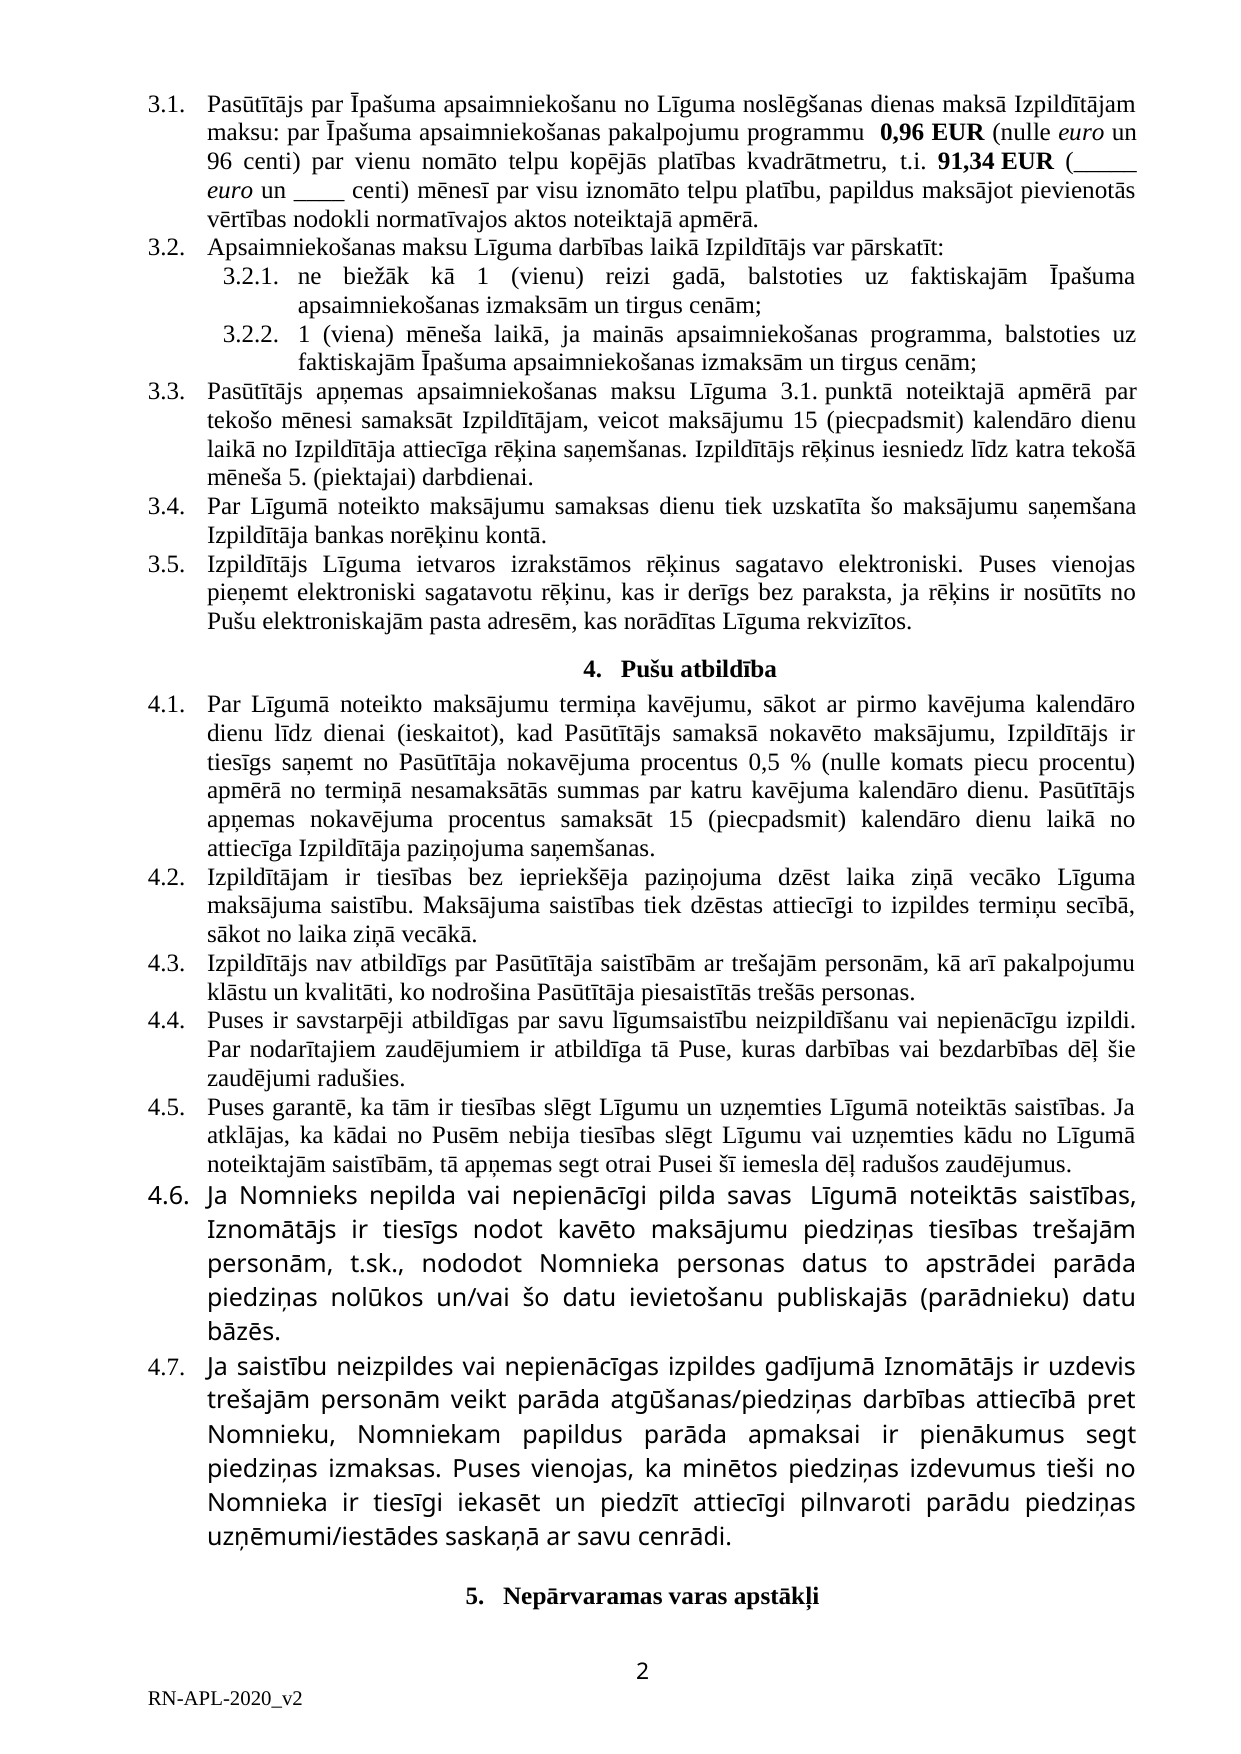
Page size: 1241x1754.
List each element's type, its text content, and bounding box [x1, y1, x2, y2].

list Pušu atbildība [223, 654, 1137, 683]
list Nepārvaramas varas apstākļi [148, 1581, 1137, 1610]
list Puses garantē, ka tām ir tiesības slēgt Līgumu un uzņemties Līgumā noteiktās saistības. Ja atklājas, ka kādai no Pusēm nebija tiesības slēgt Līgumu vai uzņemties kādu no Līgumā noteiktajām saistībām, tā apņemas segt otrai Pusei šī iemesla dēļ radušos zaudējumus. [148, 1092, 1137, 1178]
list Pasūtītājs par Īpašuma apsaimniekošanu no Līguma noslēgšanas dienas maksā Izpildītājam maksu: par Īpašuma apsaimniekošanas pakalpojumu programmu 0,96 EUR (nulle euro un 96 centi) par vienu nomāto telpu kopējās platības kvadrātmetru, t.i. 91,34 EUR (_____ euro un ____ centi) mēnesī par visu iznomāto telpu platību, papildus maksājot pievienotās vērtības nodokli normatīvajos aktos noteiktajā apmērā. [148, 89, 1137, 232]
list Izpildītājs nav atbildīgs par Pasūtītāja saistībām ar trešajām personām, kā arī pakalpojumu klāstu un kvalitāti, ko nodrošina Pasūtītāja piesaistītās trešās personas. [148, 948, 1137, 1005]
list Izpildītājam ir tiesības bez iepriekšēja paziņojuma dzēst laika ziņā vecāko Līguma maksājuma saistību. Maksājuma saistības tiek dzēstas attiecīgi to izpildes termiņu secībā, sākot no laika ziņā vecākā. [148, 862, 1137, 948]
list Par Līgumā noteikto maksājumu termiņa kavējumu, sākot ar pirmo kavējuma kalendāro dienu līdz dienai (ieskaitot), kad Pasūtītājs samaksā nokavēto maksājumu, Izpildītājs ir tiesīgs saņemt no Pasūtītāja nokavējuma procentus 0,5 % (nulle komats piecu procentu) apmērā no termiņā nesamaksātās summas par katru kavējuma kalendāro dienu. Pasūtītājs apņemas nokavējuma procentus samaksāt 15 (piecpadsmit) kalendāro dienu laikā no attiecīga Izpildītāja paziņojuma saņemšanas. [148, 689, 1137, 862]
list Ja Nomnieks nepilda vai nepienācīgi pilda savas Līgumā noteiktās saistības, Iznomātājs ir tiesīgs nodot kavēto maksājumu piedziņas tiesības trešajām personām, t.sk., nododot Nomnieka personas datus to apstrādei parāda piedziņas nolūkos un/vai šo datu ievietošanu publiskajās (parādnieku) datu bāzēs. [148, 1178, 1137, 1348]
list 1 (viena) mēneša laikā, ja mainās apsaimniekošanas programma, balstoties uz faktiskajām Īpašuma apsaimniekošanas izmaksām un tirgus cenām; [223, 319, 1137, 376]
list Pasūtītājs apņemas apsaimniekošanas maksu Līguma 3.1. punktā noteiktajā apmērā par tekošo mēnesi samaksāt Izpildītājam, veicot maksājumu 15 (piecpadsmit) kalendāro dienu laikā no Izpildītāja attiecīga rēķina saņemšanas. Izpildītājs rēķinus iesniedz līdz katra tekošā mēneša 5. (piektajai) darbdienai. [148, 376, 1137, 491]
list Ja saistību neizpildes vai nepienācīgas izpildes gadījumā Iznomātājs ir uzdevis trešajām personām veikt parāda atgūšanas/piedziņas darbības attiecībā pret Nomnieku, Nomniekam papildus parāda apmaksai ir pienākumus segt piedziņas izmaksas. Puses vienojas, ka minētos piedziņas izdevumus tieši no Nomnieka ir tiesīgi iekasēt un piedzīt attiecīgi pilnvaroti parādu piedziņas uzņēmumi/iestādes saskaņā ar savu cenrādi. [148, 1348, 1137, 1552]
list ne biežāk kā 1 (vienu) reizi gadā, balstoties uz faktiskajām Īpašuma apsaimniekošanas izmaksām un tirgus cenām; [223, 261, 1137, 319]
list Puses ir savstarpēji atbildīgas par savu līgumsaistību neizpildīšanu vai nepienācīgu izpildi. Par nodarītajiem zaudējumiem ir atbildīga tā Puse, kuras darbības vai bezdarbības dēļ šie zaudējumi radušies. [148, 1005, 1137, 1092]
list Par Līgumā noteikto maksājumu samaksas dienu tiek uzskatīta šo maksājumu saņemšana Izpildītāja bankas norēķinu kontā. [148, 491, 1137, 549]
list Izpildītājs Līguma ietvaros izrakstāmos rēķinus sagatavo elektroniski. Puses vienojas pieņemt elektroniski sagatavotu rēķinu, kas ir derīgs bez paraksta, ja rēķins ir nosūtīts no Pušu elektroniskajām pasta adresēm, kas norādītas Līguma rekvizītos. [148, 549, 1137, 635]
list Apsaimniekošanas maksu Līguma darbības laikā Izpildītājs var pārskatīt: [148, 232, 1137, 261]
